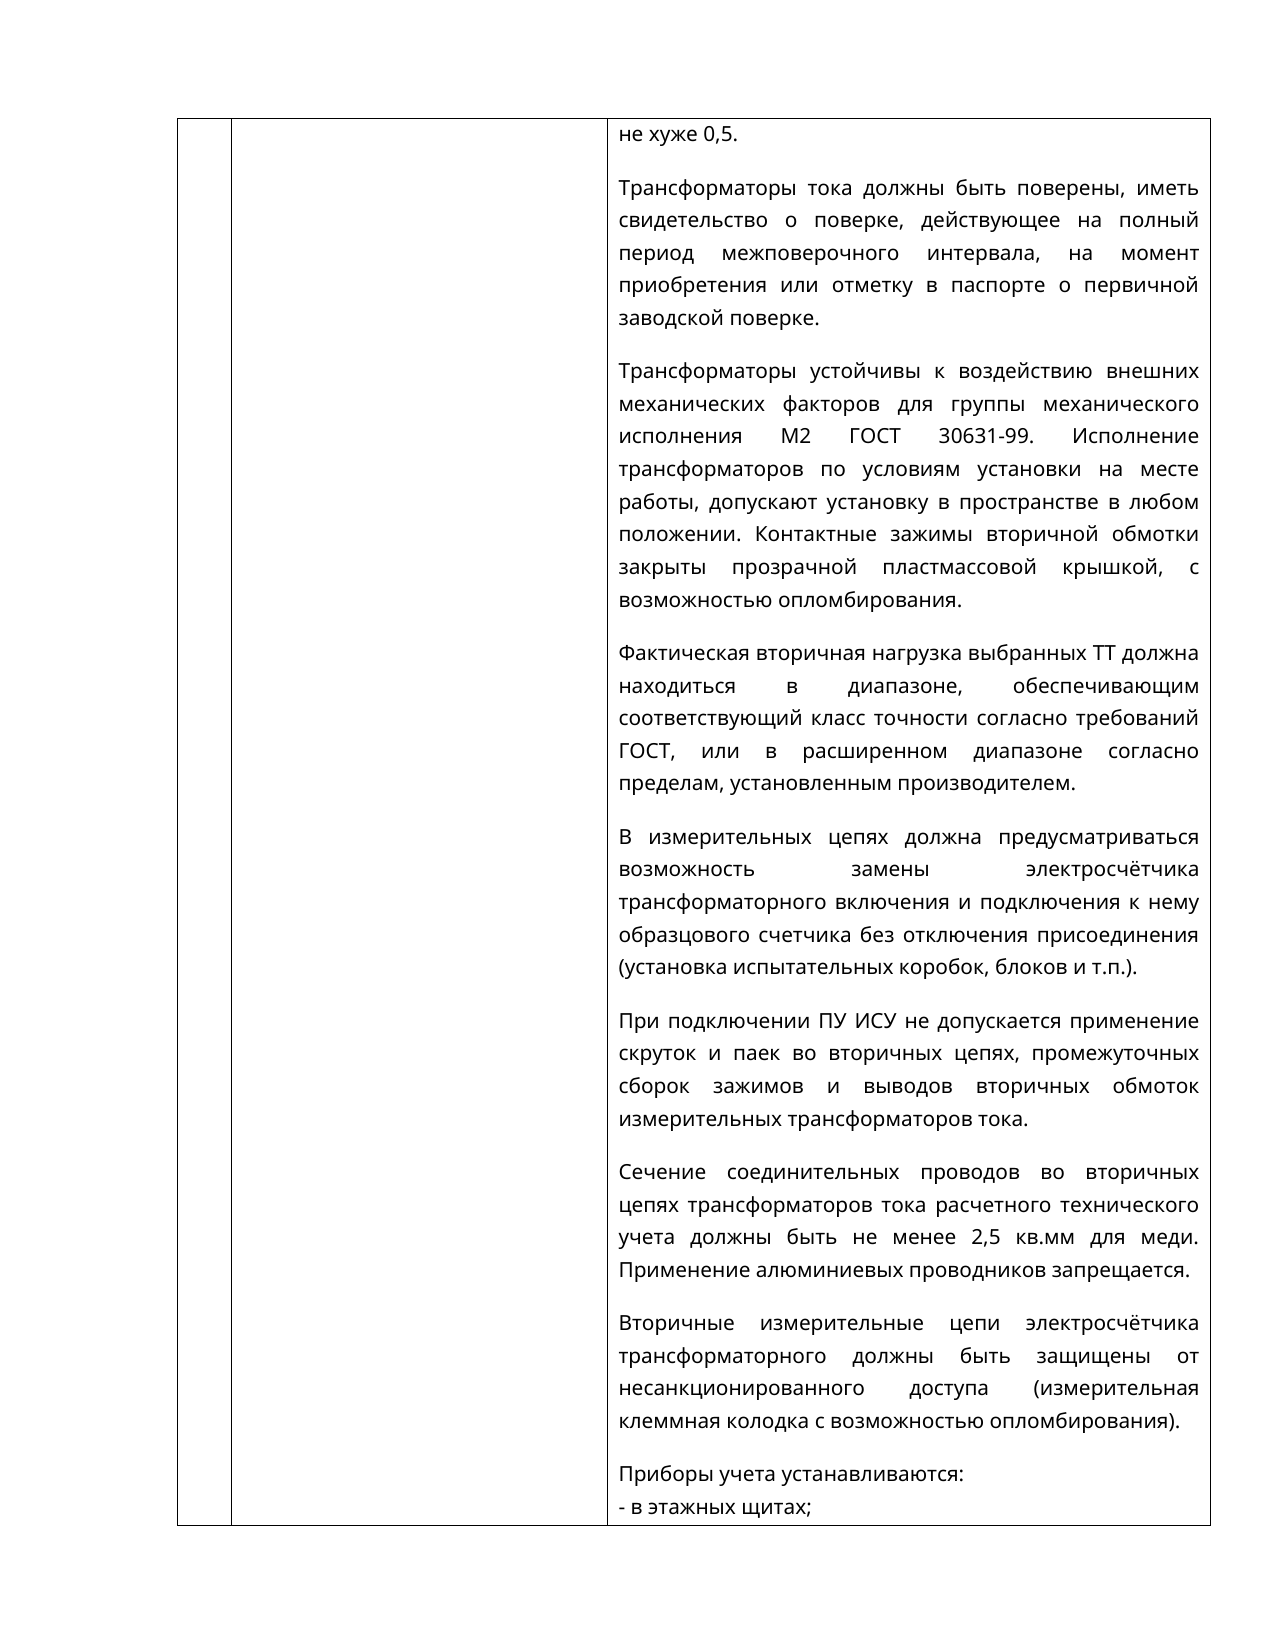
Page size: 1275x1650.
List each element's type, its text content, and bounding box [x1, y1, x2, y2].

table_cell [232, 119, 607, 1524]
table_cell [608, 119, 1210, 1524]
table_cell 5 [178, 119, 231, 1524]
